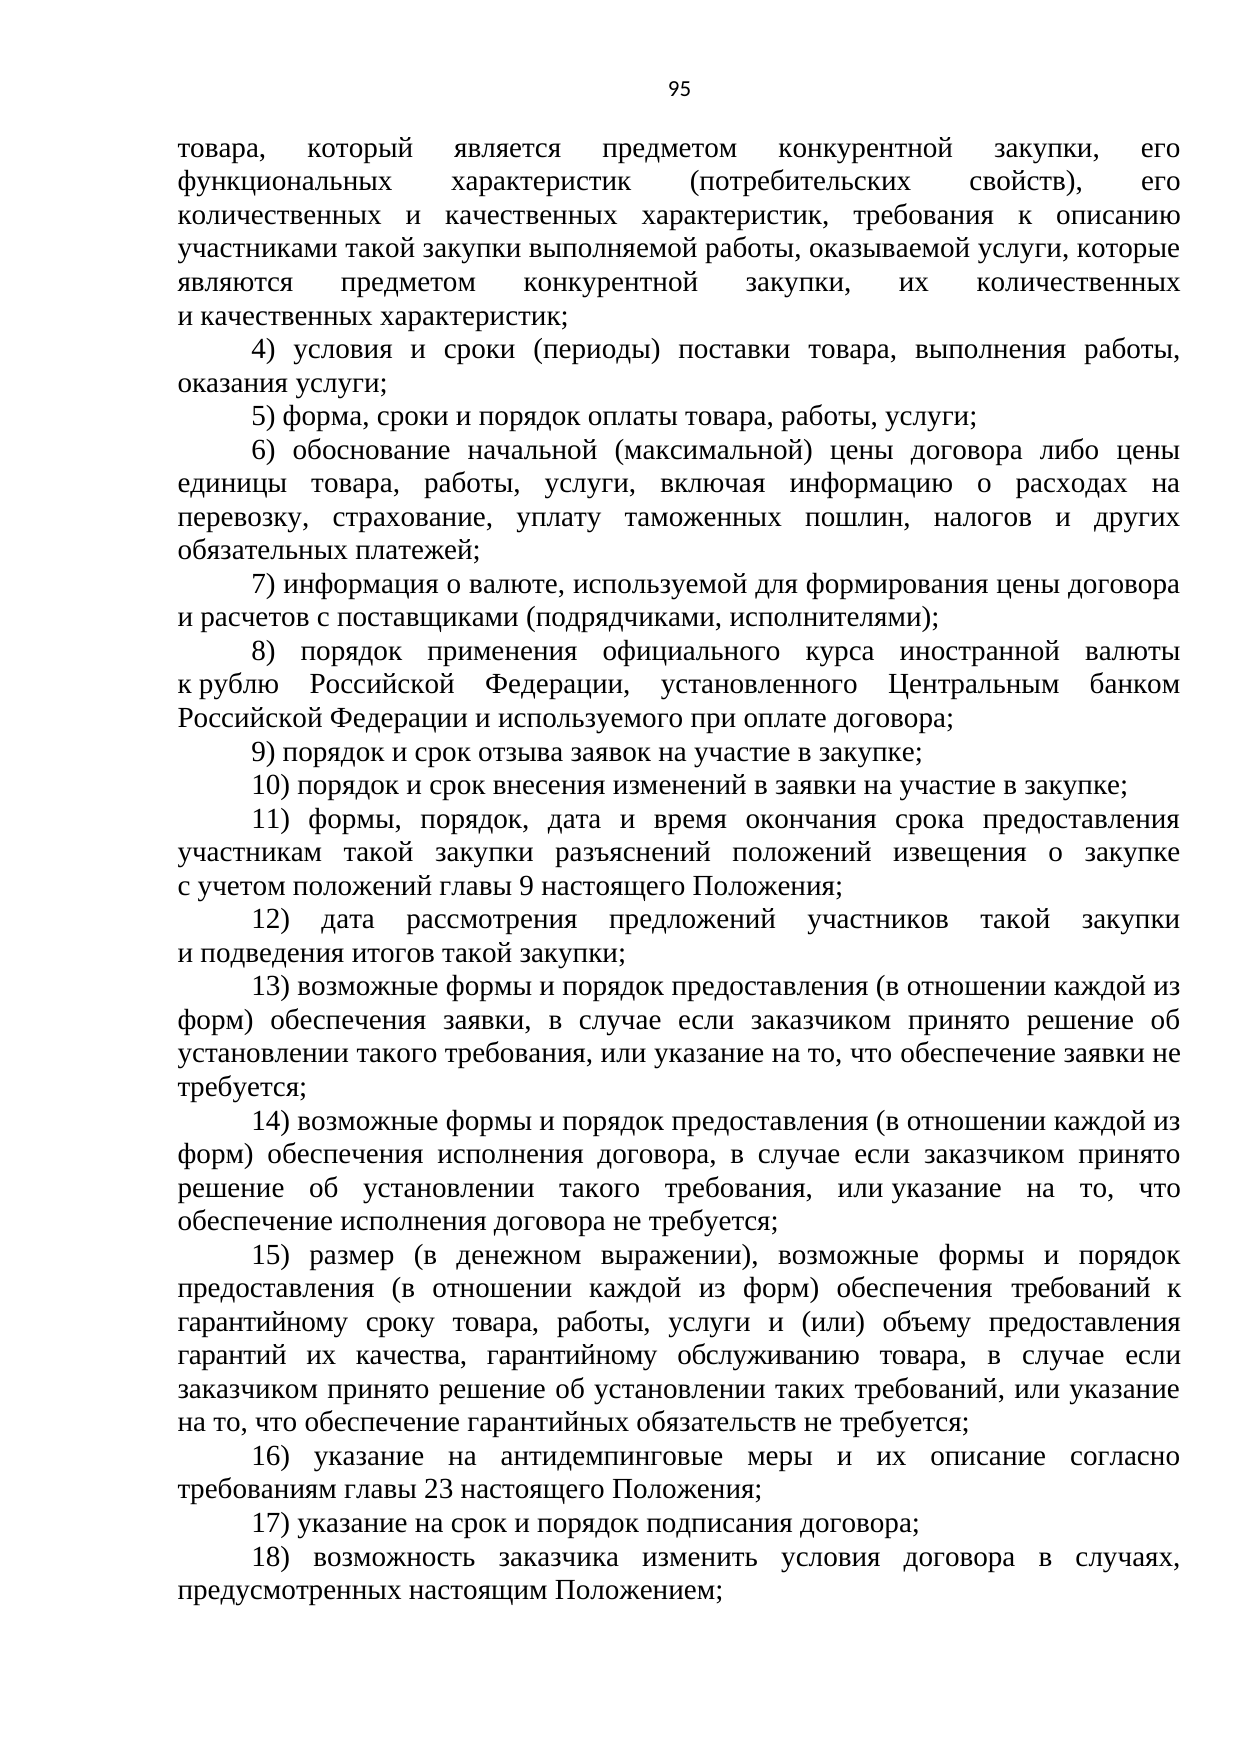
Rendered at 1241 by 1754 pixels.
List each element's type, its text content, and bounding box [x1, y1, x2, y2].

text 14) возможные формы и порядок предоставления (в отношении каждой из форм) обеспечения исполнения договора, в случае если заказчиком принято решение об установлении такого требования, или указание на то, что обеспечение исполнения договора не требуется; [177, 1103, 1181, 1237]
text 15) размер (в денежном выражении), возможные формы и порядок предоставления (в отношении каждой из форм) обеспечения требований к гарантийному сроку товара, работы, услуги и (или) объему предоставления гарантий их качества, гарантийному обслуживанию товара, в случае если заказчиком принято решение об установлении таких требований, или указание на то, что обеспечение гарантийных обязательств не требуется; [177, 1237, 1181, 1438]
text 10) порядок и срок внесения изменений в заявки на участие в закупке; [177, 767, 1181, 801]
text 18) возможность заказчика изменить условия договора в случаях, предусмотренных настоящим Положением; [177, 1539, 1181, 1606]
text 12) дата рассмотрения предложений участников такой закупки и подведения итогов такой закупки; [177, 901, 1181, 968]
text 8) порядок применения официального курса иностранной валюты к рублю Российской Федерации, установленного Центральным банком Российской Федерации и используемого при оплате договора; [177, 633, 1181, 734]
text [177, 130, 1181, 331]
text 16) указание на антидемпинговые меры и их описание согласно требованиям главы 23 настоящего Положения; [177, 1438, 1181, 1505]
text 17) указание на срок и порядок подписания договора; [177, 1505, 1181, 1539]
text 6) обоснование начальной (максимальной) цены договора либо цены единицы товара, работы, услуги, включая информацию о расходах на перевозку, страхование, уплату таможенных пошлин, налогов и других обязательных платежей; [177, 432, 1181, 566]
text 9) порядок и срок отзыва заявок на участие в закупке; [177, 734, 1181, 767]
text 13) возможные формы и порядок предоставления (в отношении каждой из форм) обеспечения заявки, в случае если заказчиком принято решение об установлении такого требования, или указание на то, что обеспечение заявки не требуется; [177, 968, 1181, 1103]
text 4) условия и сроки (периоды) поставки товара, выполнения работы, оказания услуги; [177, 331, 1181, 398]
text 7) информация о валюте, используемой для формирования цены договора и расчетов с поставщиками (подрядчиками, исполнителями); [177, 566, 1181, 633]
text 5) форма, сроки и порядок оплаты товара, работы, услуги; [177, 398, 1181, 432]
text 11) формы, порядок, дата и время окончания срока предоставления участникам такой закупки разъяснений положений извещения о закупке с учетом положений главы 9 настоящего Положения; [177, 801, 1181, 901]
